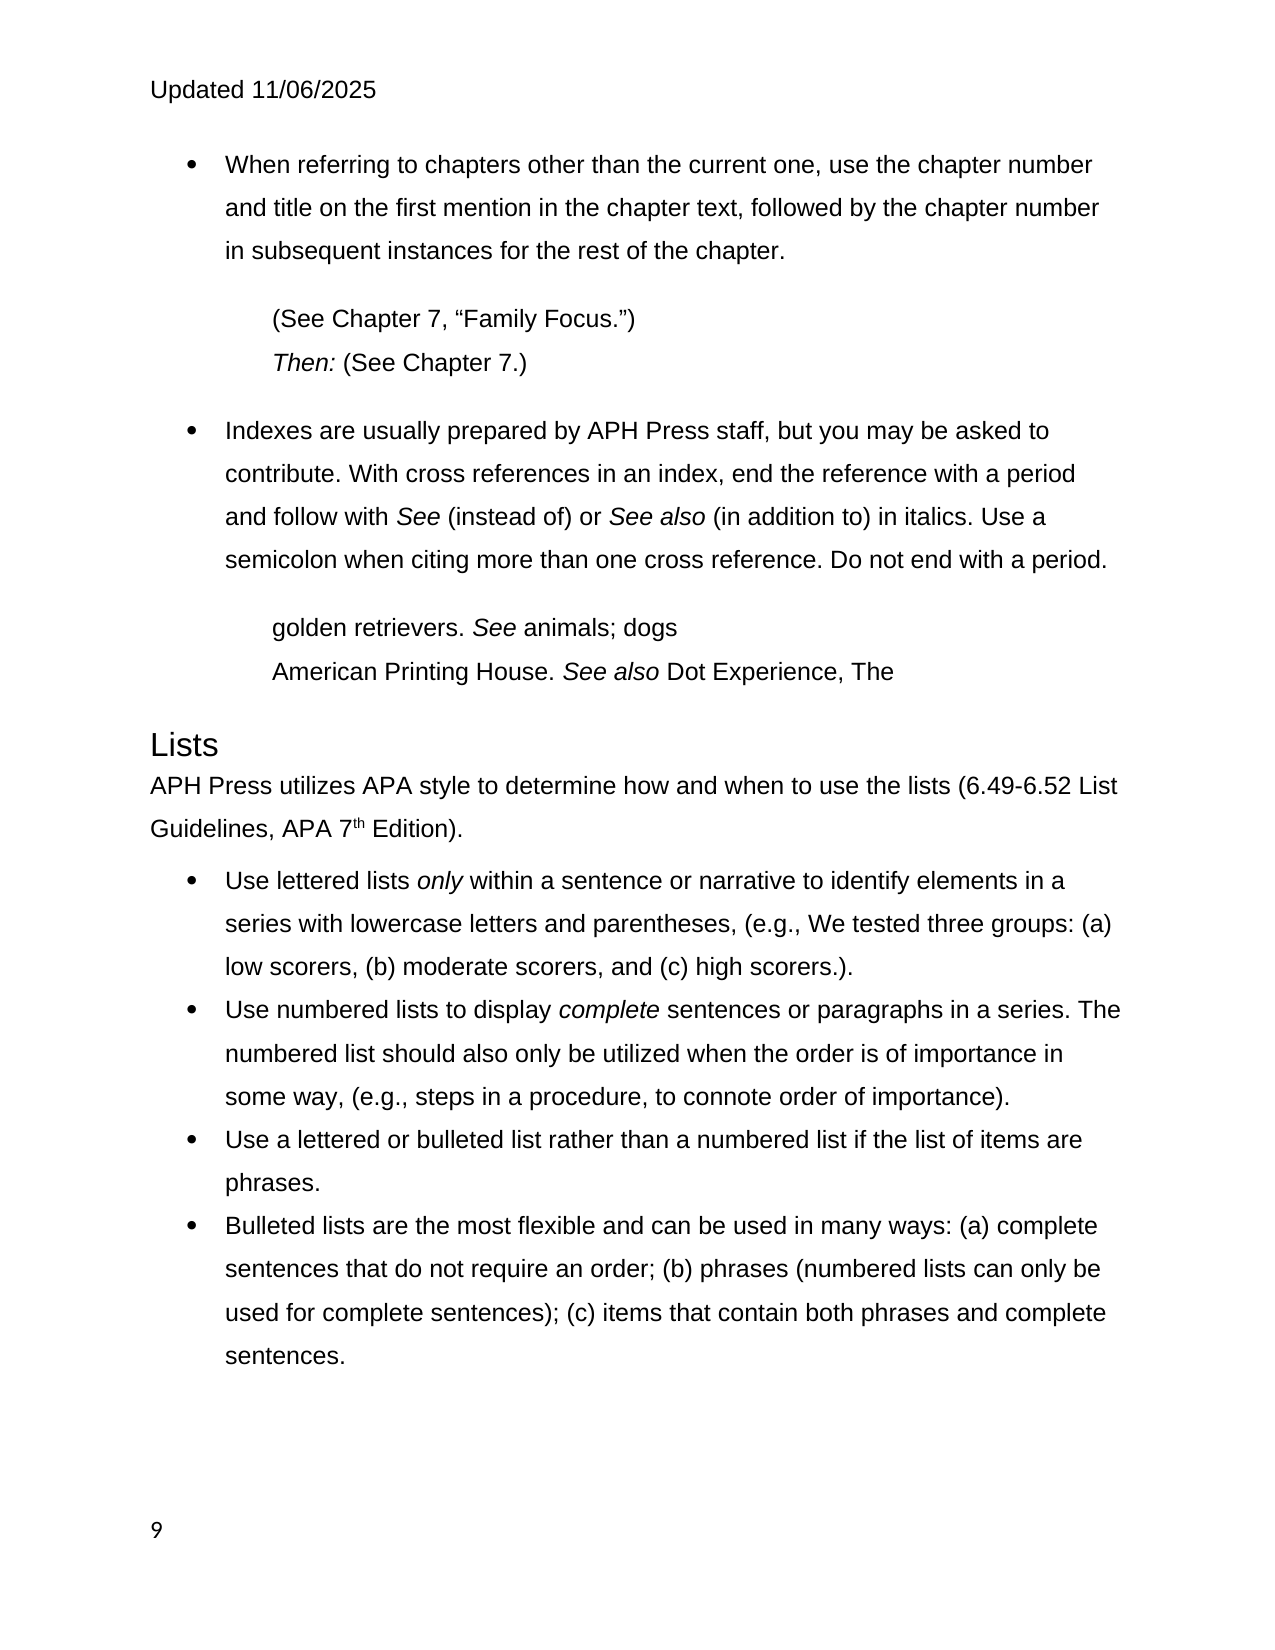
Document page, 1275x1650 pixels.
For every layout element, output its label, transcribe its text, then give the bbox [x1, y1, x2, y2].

list Bulleted lists are the most flexible and can be used in many ways: (a) complete sentences that do not require an order; (b) phrases (numbered lists can only be used for complete sentences); (c) items that contain both phrases and complete sentences. [187, 1211, 1125, 1369]
text APH Press utilizes APA style to determine how and when to use the lists (6.49-6.52 List Guidelines, APA 7th Edition). [150, 771, 1125, 843]
list Indexes are usually prepared by APH Press staff, but you may be asked to contribute. With cross references in an index, end the reference with a period and follow with See (instead of) or See also (in addition to) in italics. Use a semicolon when citing more than one cross reference. Do not end with a period. [187, 416, 1125, 574]
list Use a lettered or bulleted list rather than a numbered list if the list of items are phrases. [187, 1125, 1125, 1197]
list Use numbered lists to display complete sentences or paragraphs in a series. The numbered list should also only be utilized when the order is of importance in some way, (e.g., steps in a procedure, to connote order of importance). [187, 995, 1125, 1111]
list Use lettered lists only within a sentence or narrative to identify elements in a series with lowercase letters and parentheses, (e.g., We tested three groups: (a) low scorers, (b) moderate scorers, and (c) high scorers.). [187, 866, 1125, 981]
list When referring to chapters other than the current one, use the chapter number and title on the first mention in the chapter text, followed by the chapter number in subsequent instances for the rest of the chapter. [187, 150, 1125, 265]
text golden retrievers. See animals; dogs American Printing House. See also Dot Experience, The [272, 613, 1125, 685]
text (See Chapter 7, “Family Focus.”) Then: (See Chapter 7.) [272, 304, 1125, 376]
subtitle Lists [150, 724, 1125, 763]
